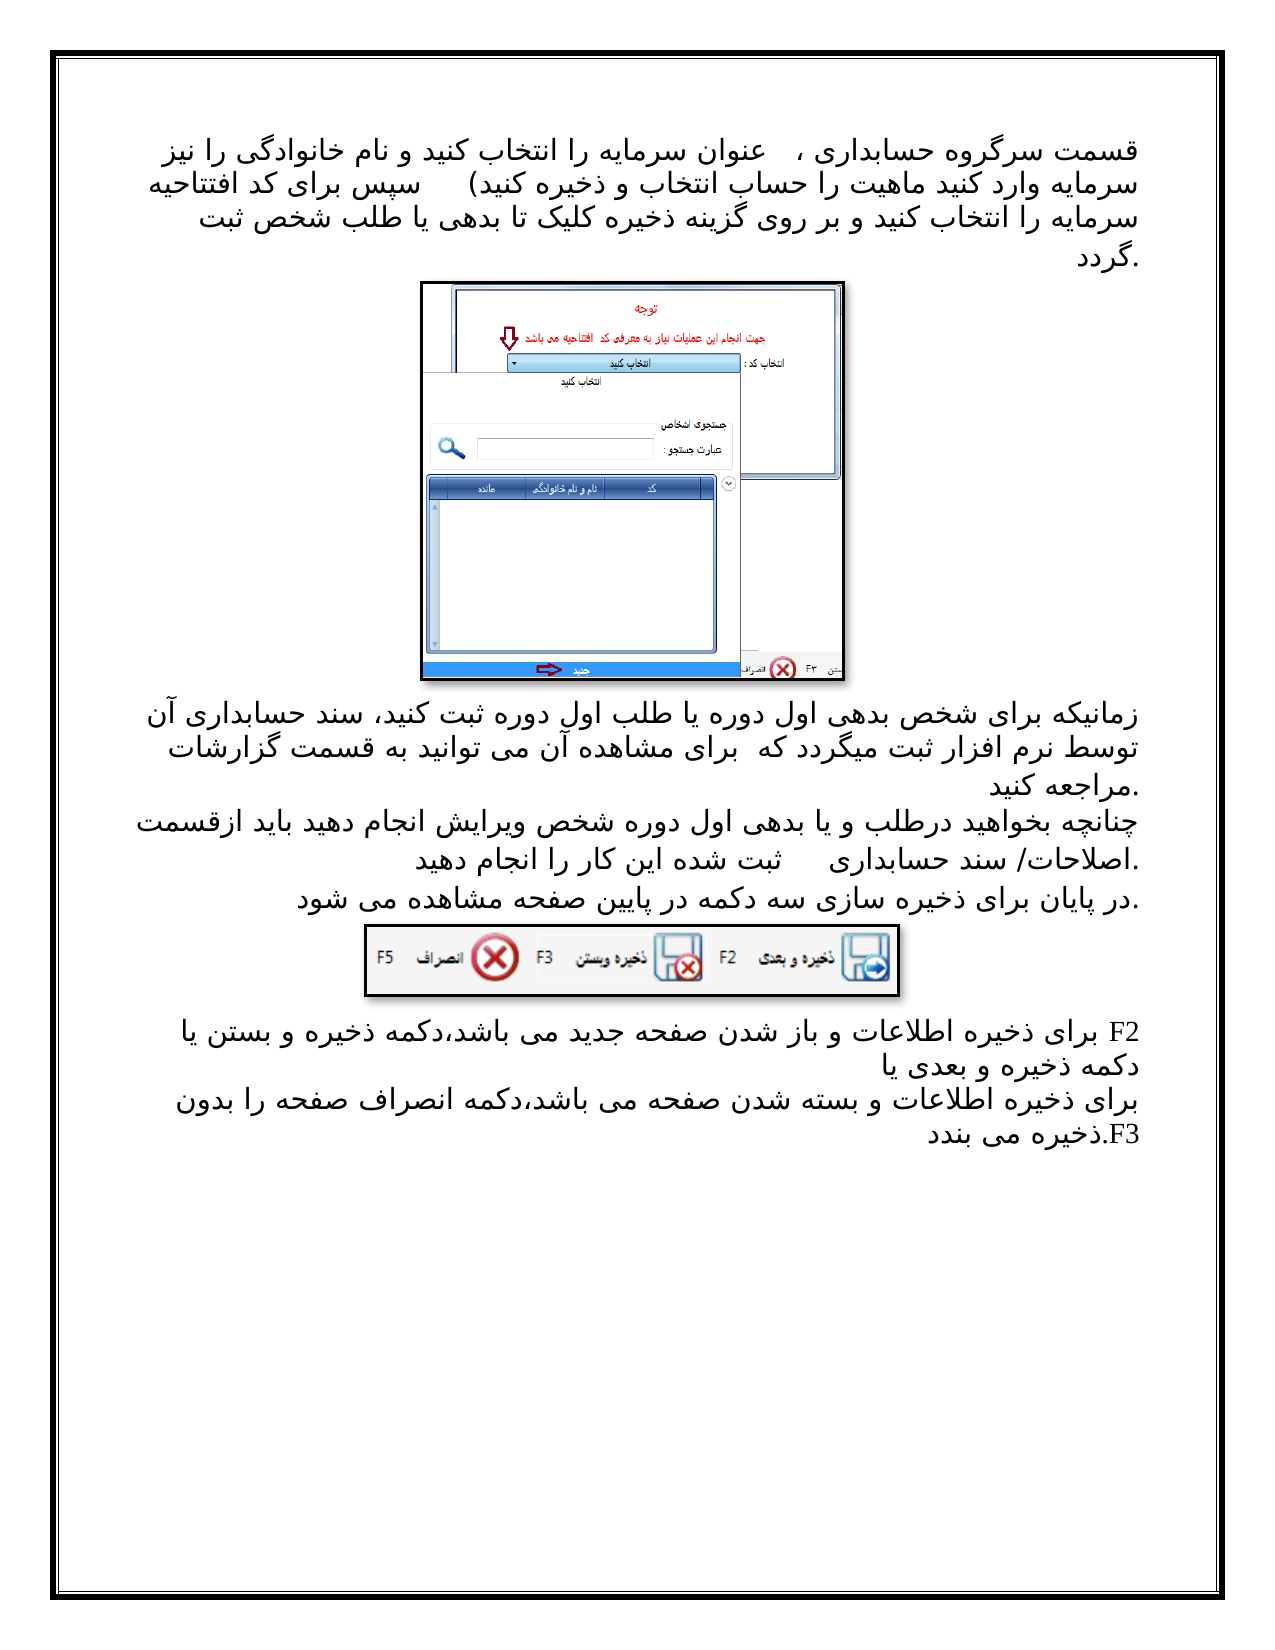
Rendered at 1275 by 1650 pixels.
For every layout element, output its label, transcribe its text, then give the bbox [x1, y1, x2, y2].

text چنانچه بخواهید درطلب و یا بدهی اول دوره شخص ویرایش انجام دهید باید ازقسمت اصلاحات/ سند حسابداری ثبت شده این کار را انجام دهید. [120, 804, 1139, 878]
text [135, 133, 1139, 274]
picture [423, 284, 842, 678]
text زمانیکه برای شخص بدهی اول دوره یا طلب اول دوره ثبت کنید، سند حسابداری آن توسط نرم افزار ثبت میگردد که برای مشاهده آن می توانید به قسمت گزارشات مراجعه کنید. [106, 697, 1139, 804]
text برای ذخیره اطلاعات و باز شدن صفحه جدید می باشد،دکمه ذخیره و بستن یا F2 دکمه ذخیره و بعدی یا [135, 1014, 1139, 1083]
text برای ذخیره اطلاعات و بسته شدن صفحه می باشد،دکمه انصراف صفحه را بدون ذخیره می بندد.F3 [135, 1083, 1139, 1151]
text در پایان برای ذخیره سازی سه دکمه در پایین صفحه مشاهده می شود. [135, 878, 1139, 917]
picture [367, 927, 897, 994]
